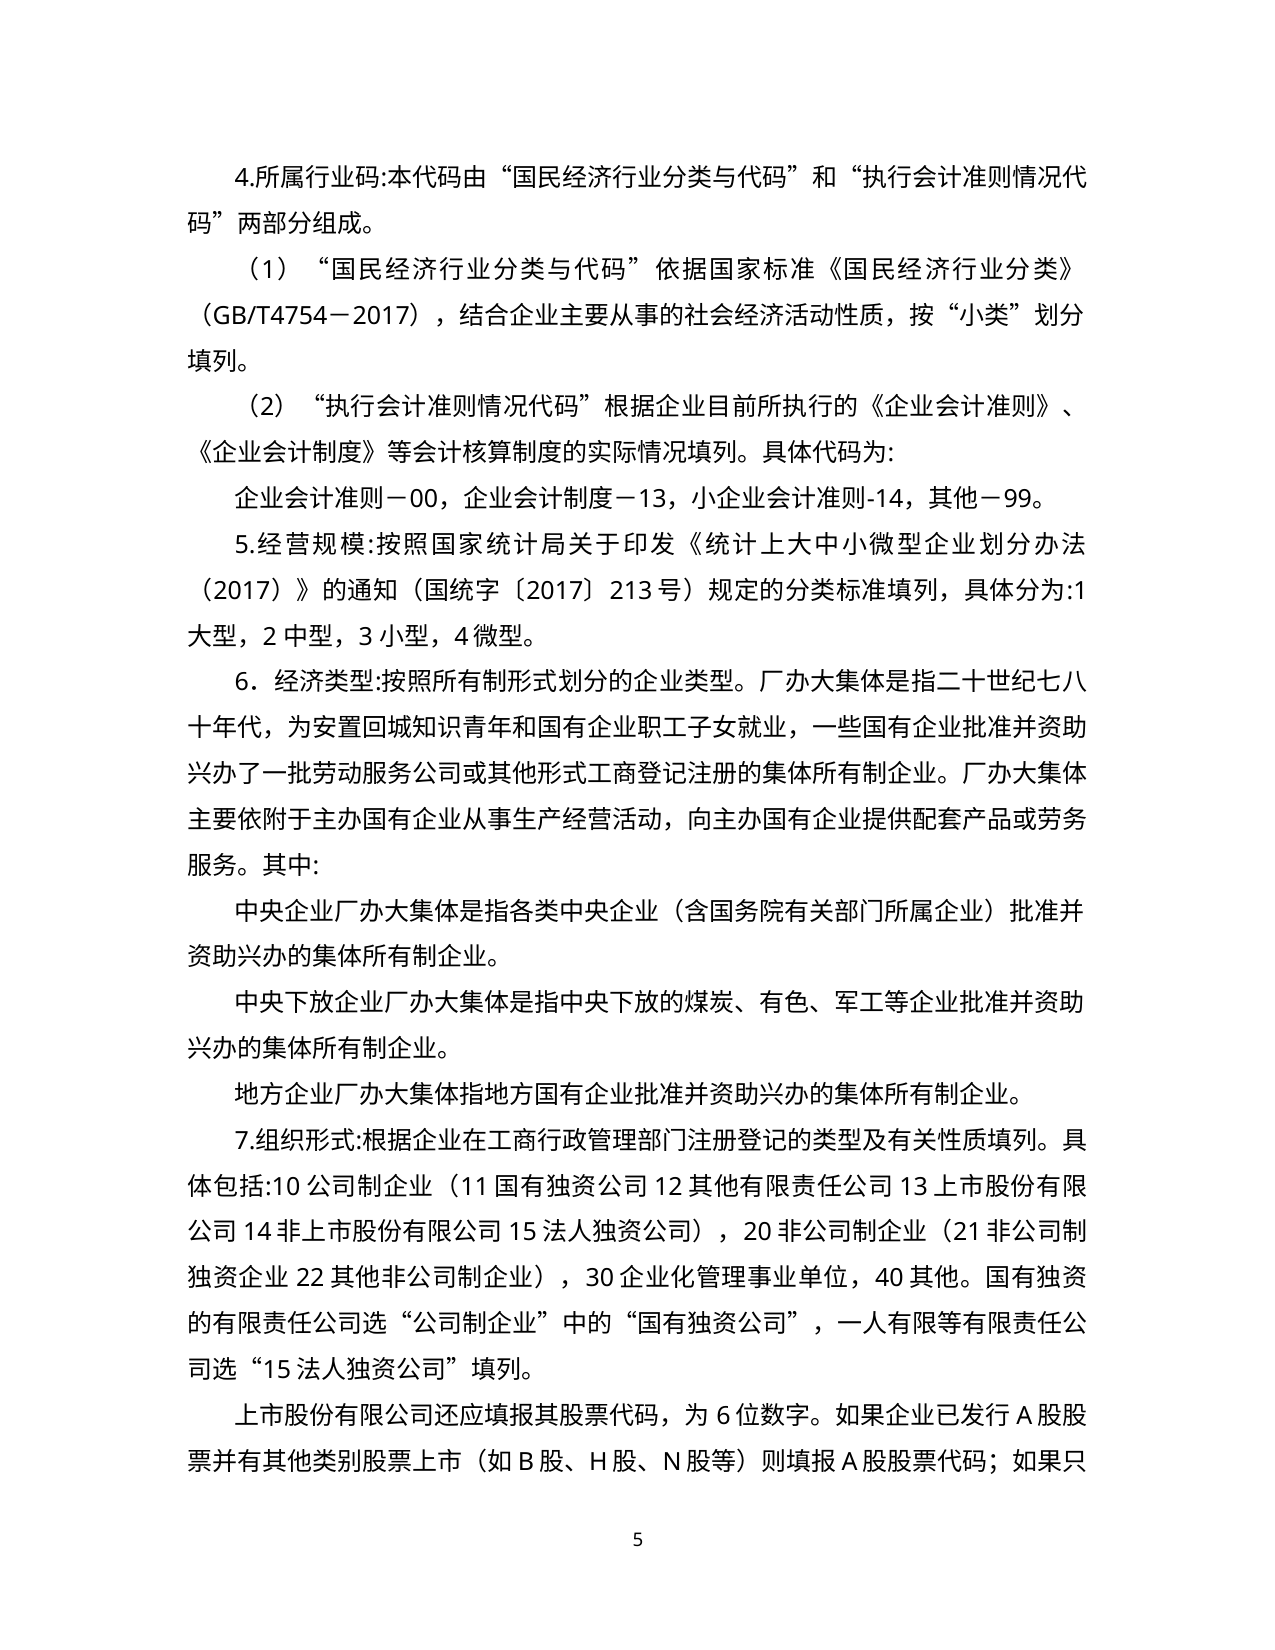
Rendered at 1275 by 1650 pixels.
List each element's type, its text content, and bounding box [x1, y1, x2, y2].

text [187, 1387, 1087, 1479]
text 地方企业厂办大集体指地方国有企业批准并资助兴办的集体所有制企业。 [187, 1067, 1087, 1112]
text 中央企业厂办大集体是指各类中央企业（含国务院有关部门所属企业）批准并资助兴办的集体所有制企业。 [187, 883, 1087, 975]
text （2）“执行会计准则情况代码”根据企业目前所执行的《企业会计准则》、《企业会计制度》等会计核算制度的实际情况填列。具体代码为: [187, 379, 1087, 471]
text （1）“国民经济行业分类与代码”依据国家标准《国民经济行业分类》（GB/T4754－2017），结合企业主要从事的社会经济活动性质，按“小类”划分填列。 [187, 242, 1087, 379]
text 4.所属行业码:本代码由“国民经济行业分类与代码”和“执行会计准则情况代码”两部分组成。 [187, 150, 1087, 242]
text 中央下放企业厂办大集体是指中央下放的煤炭、有色、军工等企业批准并资助兴办的集体所有制企业。 [187, 975, 1087, 1067]
text 企业会计准则－00，企业会计制度－13，小企业会计准则-14，其他－99。 [187, 471, 1087, 517]
text 7.组织形式:根据企业在工商行政管理部门注册登记的类型及有关性质填列。具体包括:10公司制企业（11国有独资公司12其他有限责任公司13上市股份有限公司14非上市股份有限公司15法人独资公司），20非公司制企业（21非公司制独资企业 22其他非公司制企业），30企业化管理事业单位，40其他。国有独资的有限责任公司选“公司制企业”中的“国有独资公司”，一人有限等有限责任公司选“15法人独资公司”填列。 [187, 1112, 1087, 1387]
text 5.经营规模:按照国家统计局关于印发《统计上大中小微型企业划分办法（2017）》的通知（国统字〔2017〕213号）规定的分类标准填列，具体分为:1 大型，2 中型，3 小型，4微型。 [187, 517, 1087, 654]
text 6．经济类型:按照所有制形式划分的企业类型。厂办大集体是指二十世纪七八十年代，为安置回城知识青年和国有企业职工子女就业，一些国有企业批准并资助兴办了一批劳动服务公司或其他形式工商登记注册的集体所有制企业。厂办大集体主要依附于主办国有企业从事生产经营活动，向主办国有企业提供配套产品或劳务服务。其中: [187, 654, 1087, 883]
